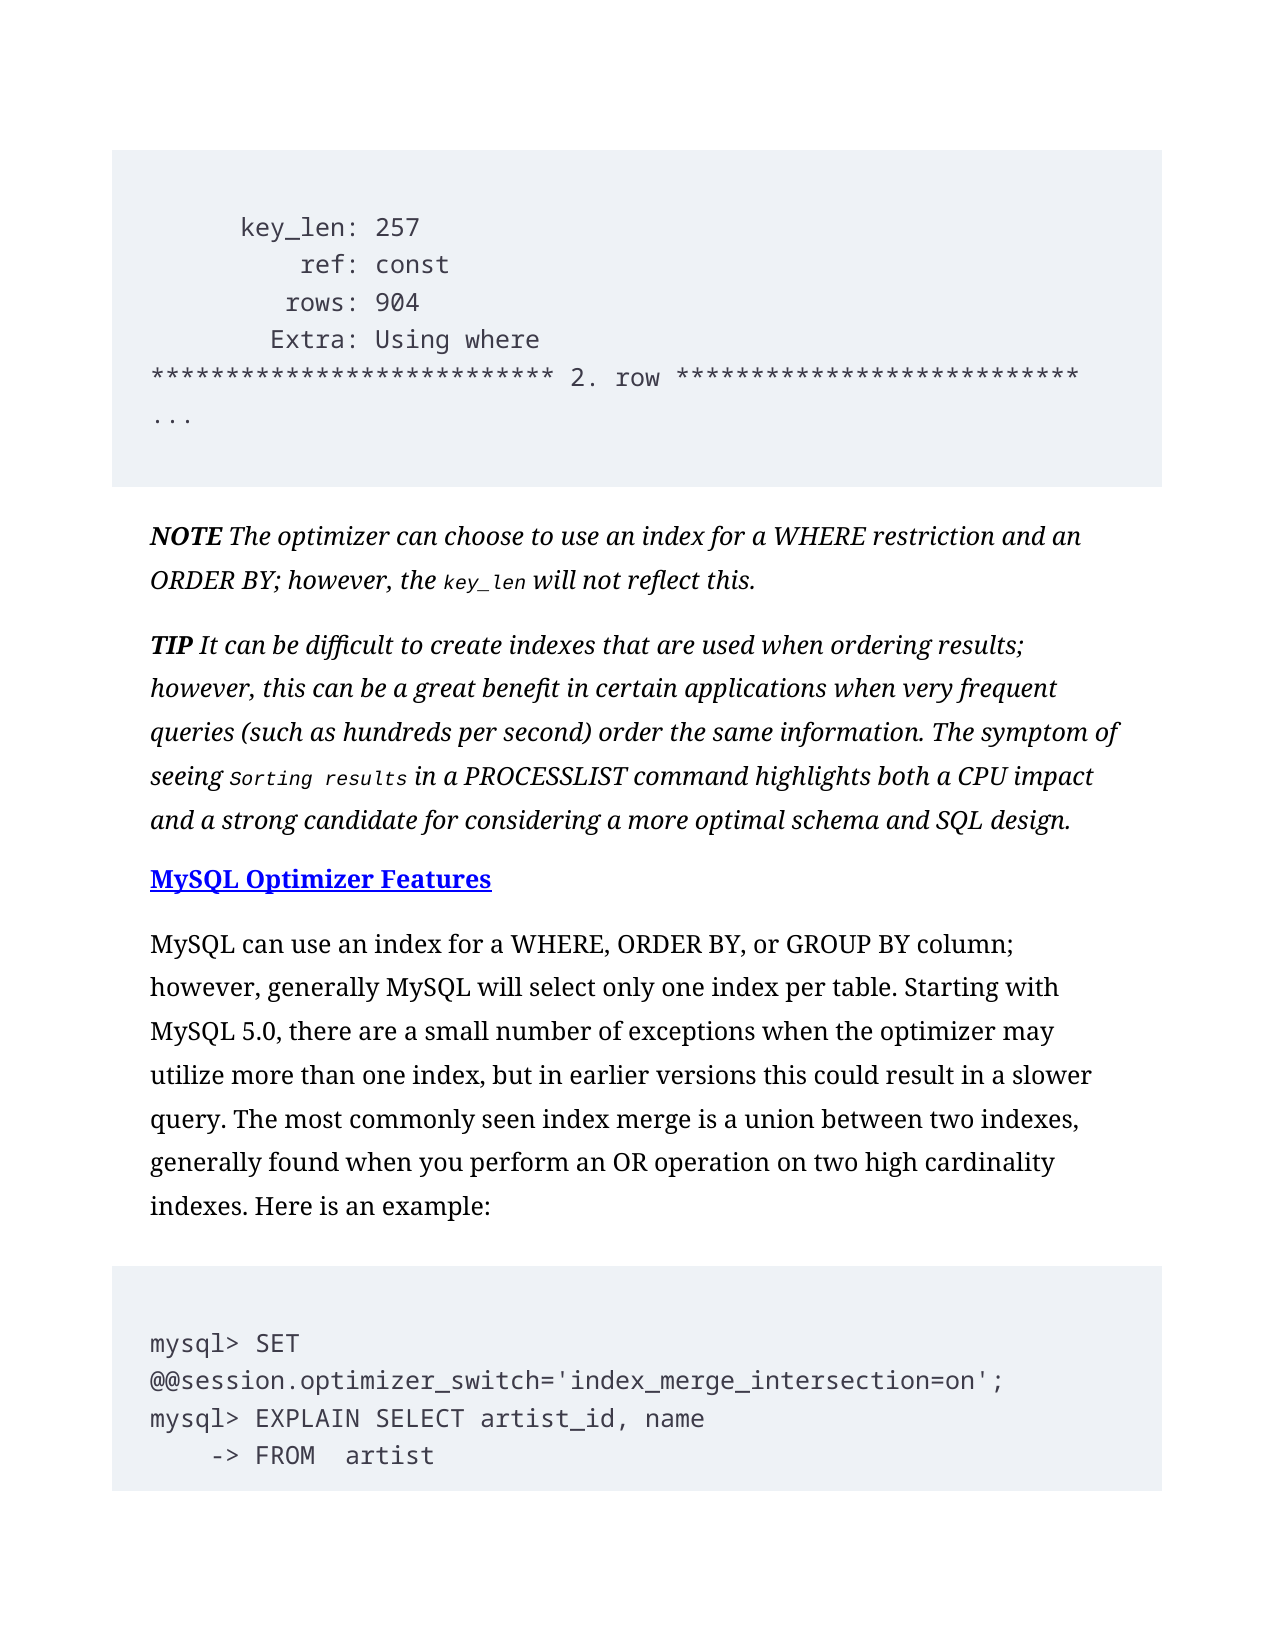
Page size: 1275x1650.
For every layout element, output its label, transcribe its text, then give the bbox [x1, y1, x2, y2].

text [112, 1266, 1162, 1491]
text NOTE The optimizer can choose to use an index for a WHERE restriction and an ORDER BY; however, the key_len will not reflect this. [150, 509, 1125, 596]
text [112, 150, 1162, 487]
text MySQL can use an index for a WHERE, ORDER BY, or GROUP BY column; however, generally MySQL will select only one index per table. Starting with MySQL 5.0, there are a small number of exceptions when the optimizer may utilize more than one index, but in earlier versions this could result in a slower query. The most commonly seen index merge is a union between two indexes, generally found when you perform an OR operation on two high cardinality indexes. Here is an example: [150, 917, 1125, 1223]
text TIP It can be difficult to create indexes that are used when ordering results; however, this can be a great benefit in certain applications when very frequent queries (such as hundreds per second) order the same information. The symptom of seeing Sorting results in a PROCESSLIST command highlights both a CPU impact and a strong candidate for considering a more optimal schema and SQL design. [150, 618, 1125, 836]
subtitle MySQL Optimizer Features [150, 858, 1125, 895]
